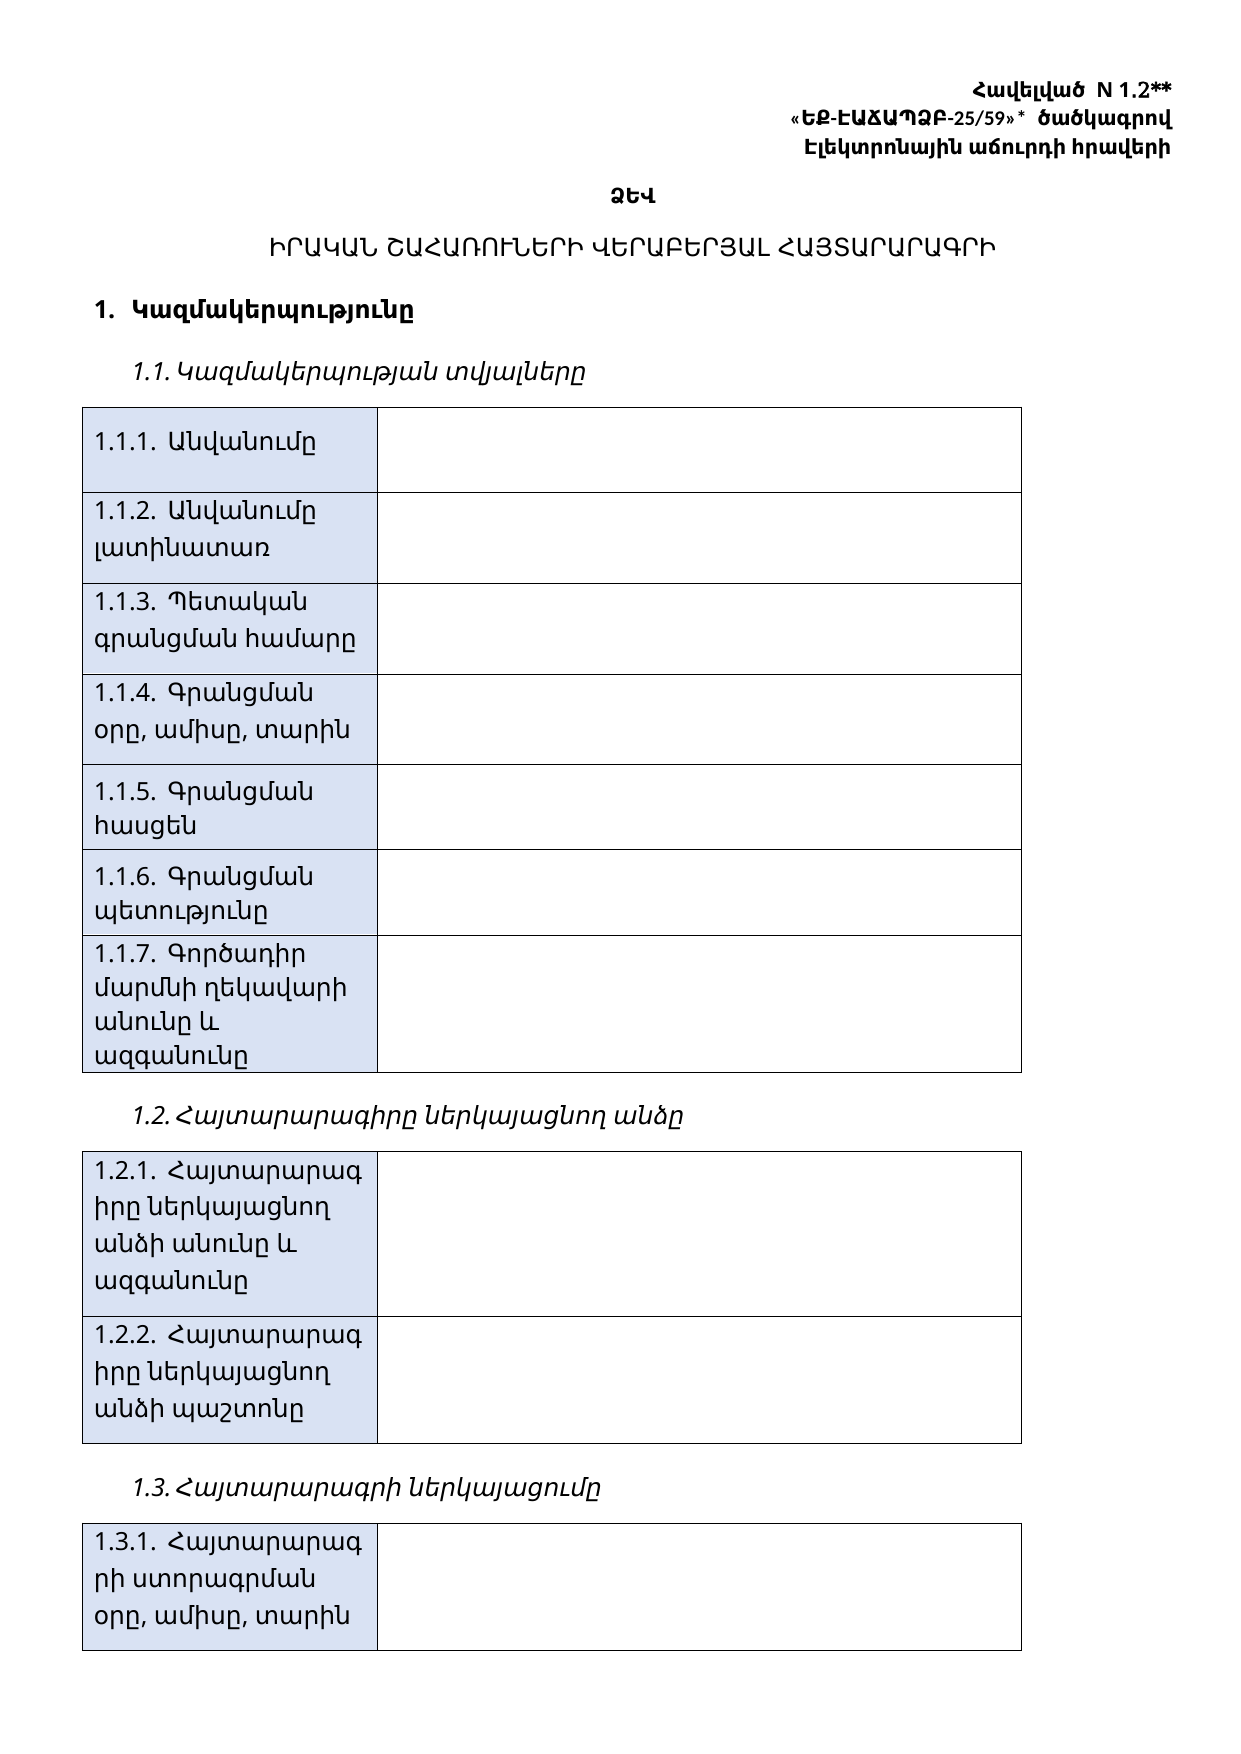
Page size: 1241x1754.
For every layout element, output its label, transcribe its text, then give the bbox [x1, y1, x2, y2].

table_header Հայտարարագիրը ներկայացնող անձի անունը և ազգանունը [83, 1152, 377, 1316]
text Էլեկտրոնային աճուրդի հրավերի [94, 132, 1171, 160]
table_header [378, 1524, 1021, 1650]
table_cell [378, 765, 1021, 849]
text ՁԵՎ [94, 184, 1171, 209]
text Հավելված N 1․2** [94, 75, 1171, 103]
list Կազմակերպության տվյալները [131, 353, 1171, 387]
list Կազմակերպությունը [94, 291, 1171, 326]
table_cell Պետական գրանցման համարը [83, 584, 377, 673]
table_header [378, 408, 1021, 492]
table_cell [378, 493, 1021, 583]
table_cell Գրանցման հասցեն [83, 765, 377, 849]
table_cell Գործադիր մարմնի ղեկավարի անունը և ազգանունը [83, 936, 377, 1072]
table_cell Անվանումը լատինատառ [83, 493, 377, 583]
table_cell [378, 1317, 1021, 1443]
table_cell [378, 850, 1021, 934]
list Հայտարարագիրը ներկայացնող անձը [131, 1098, 1171, 1132]
table_header Հայտարարագրի ստորագրման օրը, ամիսը, տարին [83, 1524, 377, 1650]
table_cell [378, 675, 1021, 764]
text ԻՐԱԿԱՆ ՇԱՀԱՌՈՒՆԵՐԻ ՎԵՐԱԲԵՐՅԱԼ ՀԱՅՏԱՐԱՐԱԳՐԻ [94, 233, 1171, 262]
table_header Անվանումը [83, 408, 377, 492]
table_cell [378, 936, 1021, 1072]
table_cell Գրանցման օրը, ամիսը, տարին [83, 675, 377, 764]
table_header [378, 1152, 1021, 1316]
list Հայտարարագրի ներկայացումը [131, 1469, 1171, 1503]
table_cell Գրանցման պետությունը [83, 850, 377, 934]
table_cell [378, 584, 1021, 673]
table_cell Հայտարարագիրը ներկայացնող անձի պաշտոնը [83, 1317, 377, 1443]
text «ԵՔ-ԷԱՃԱՊՁԲ-25/59»* ծածկագրով [94, 103, 1171, 132]
